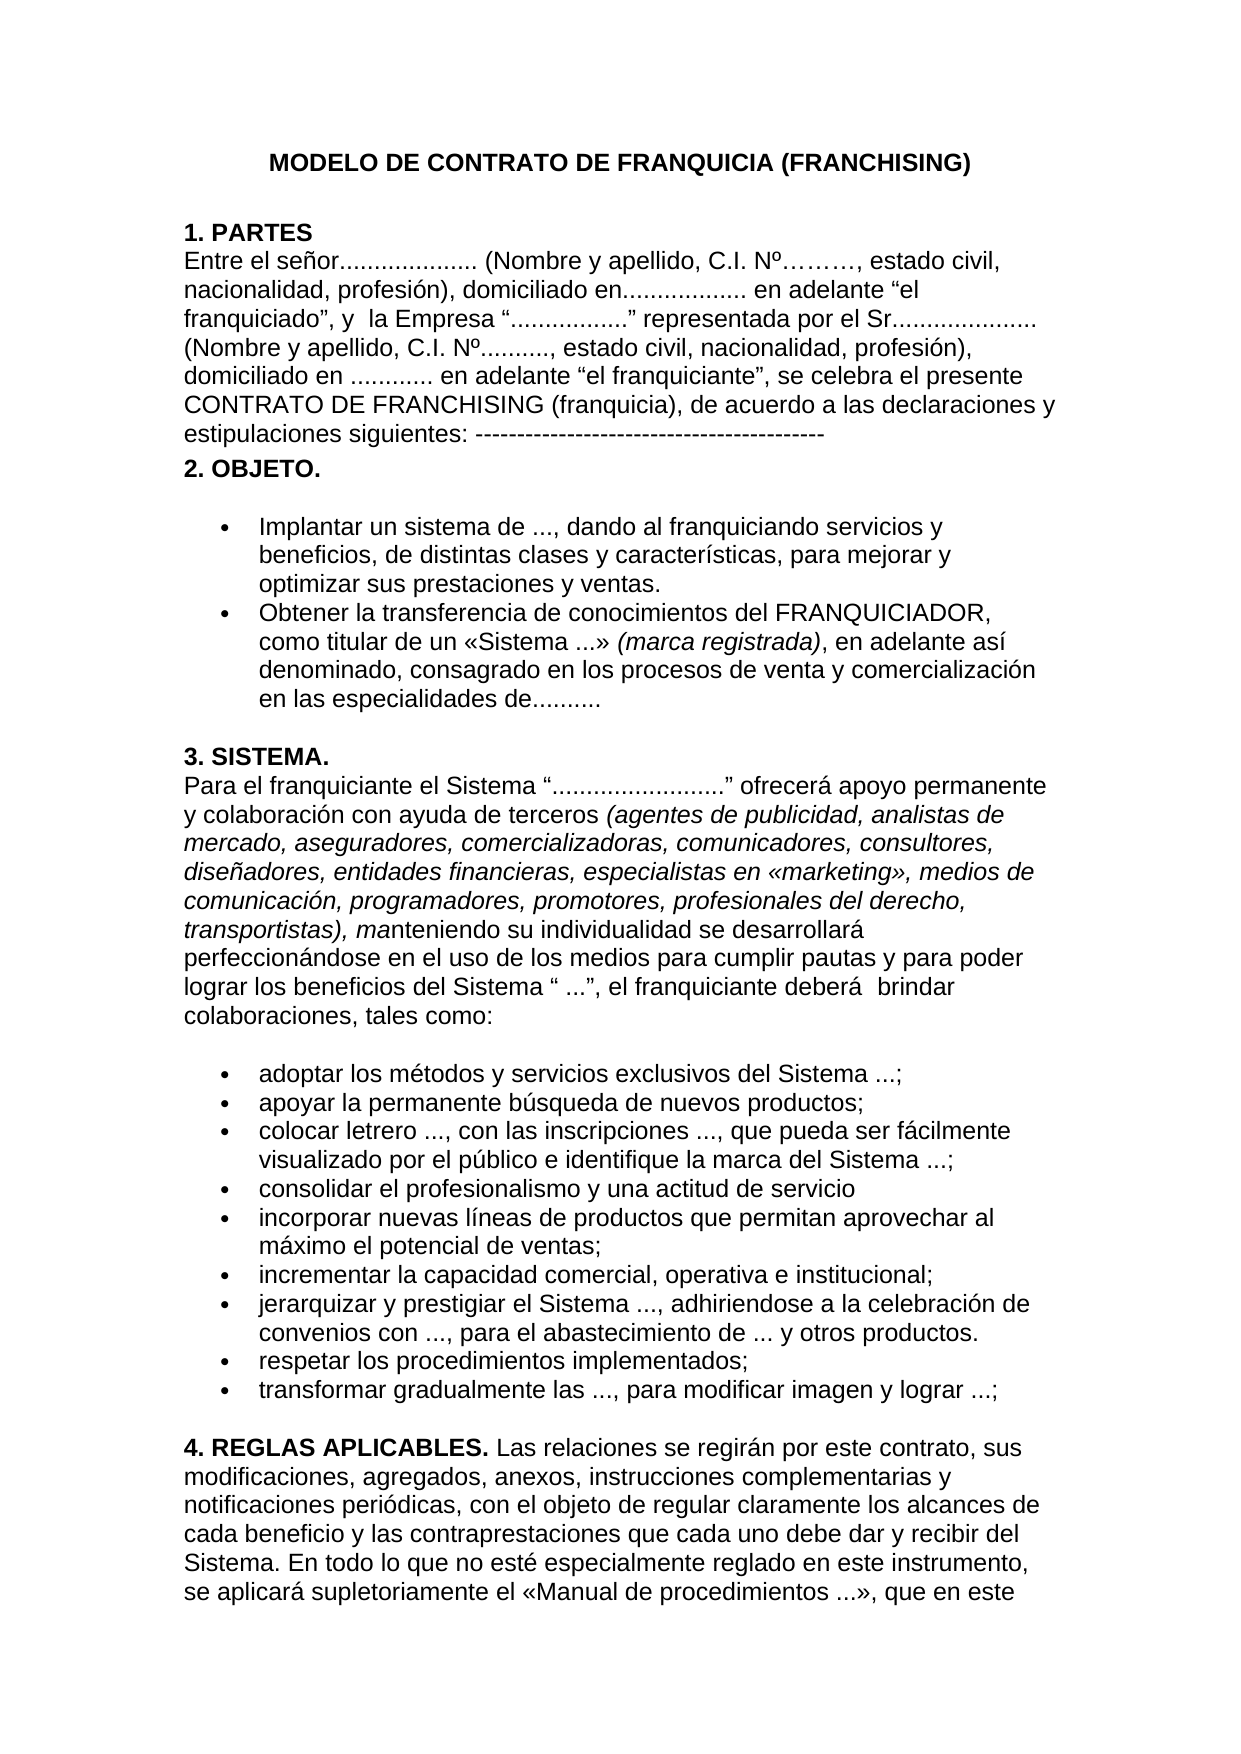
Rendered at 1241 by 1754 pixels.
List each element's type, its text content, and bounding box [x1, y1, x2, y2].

table_header MODELO DE CONTRATO DE FRANQUICIA (FRANCHISING) [177, 148, 1063, 218]
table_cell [177, 218, 1063, 1606]
